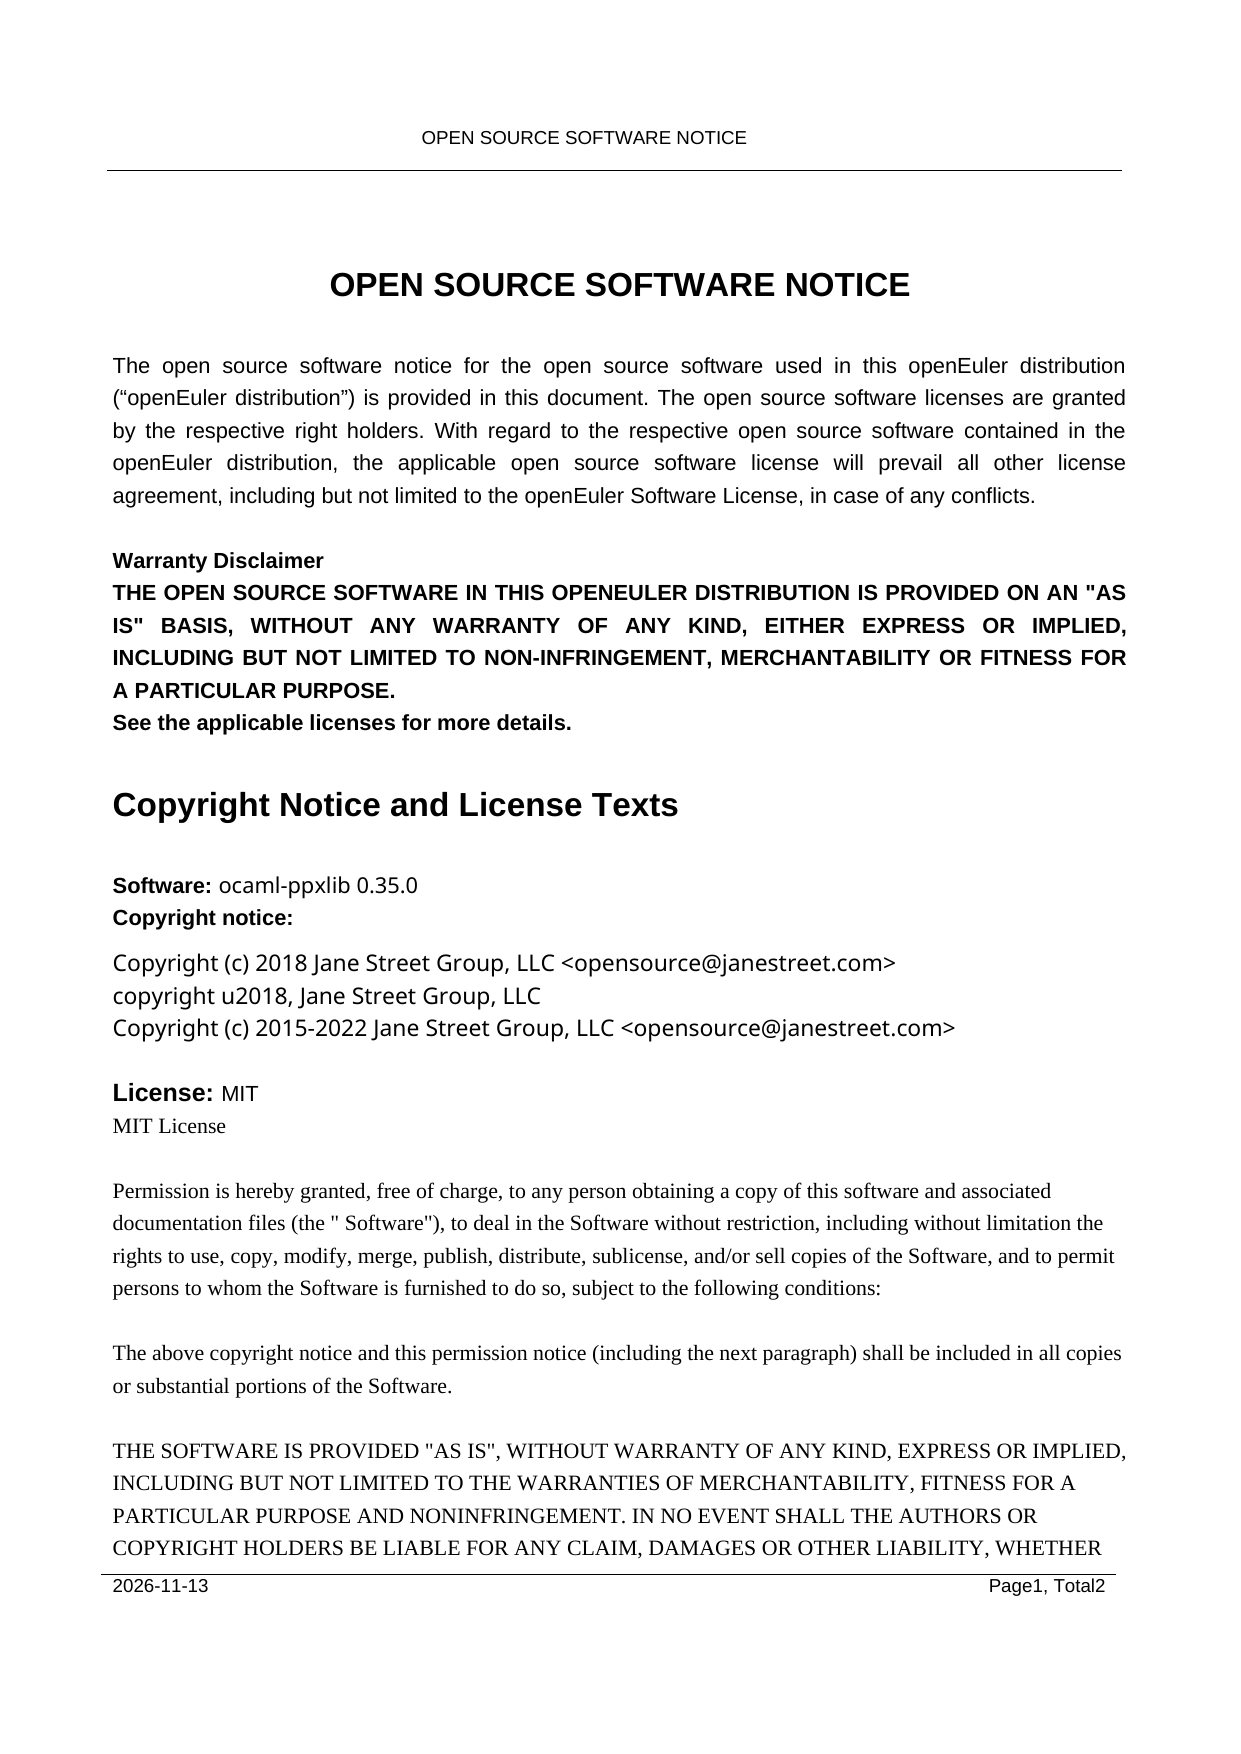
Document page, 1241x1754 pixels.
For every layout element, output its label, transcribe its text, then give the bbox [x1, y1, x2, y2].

text License: MIT [112, 1077, 1128, 1109]
text Copyright (c) 2018 Jane Street Group, LLC <opensource@janestreet.com> copyright u2018, Jane Street Group, LLC Copyright (c) 2015-2022 Jane Street Group, LLC <opensource@janestreet.com> [112, 947, 1128, 1077]
title Software: ocaml-ppxlib 0.35.0 [112, 869, 1128, 901]
text The open source software notice for the open source software used in this openEuler distribution (“openEuler distribution”) is provided in this document. The open source software licenses are granted by the respective right holders. With regard to the respective open source software contained in the openEuler distribution, the applicable open source software license will prevail all other license agreement, including but not limited to the openEuler Software License, in case of any conflicts. [112, 349, 1128, 511]
text OPEN SOURCE SOFTWARE NOTICE [112, 251, 1128, 316]
text Warranty Disclaimer [112, 544, 1128, 576]
text THE OPEN SOURCE SOFTWARE IN THIS OPENEULER DISTRIBUTION IS PROVIDED ON AN "AS IS" BASIS, WITHOUT ANY WARRANTY OF ANY KIND, EITHER EXPRESS OR IMPLIED, INCLUDING BUT NOT LIMITED TO NON-INFRINGEMENT, MERCHANTABILITY OR FITNESS FOR A PARTICULAR PURPOSE. See the applicable licenses for more details. [112, 576, 1128, 739]
text Copyright notice: [112, 901, 1128, 934]
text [112, 1109, 1128, 1564]
text Copyright Notice and License Texts [112, 771, 1128, 836]
